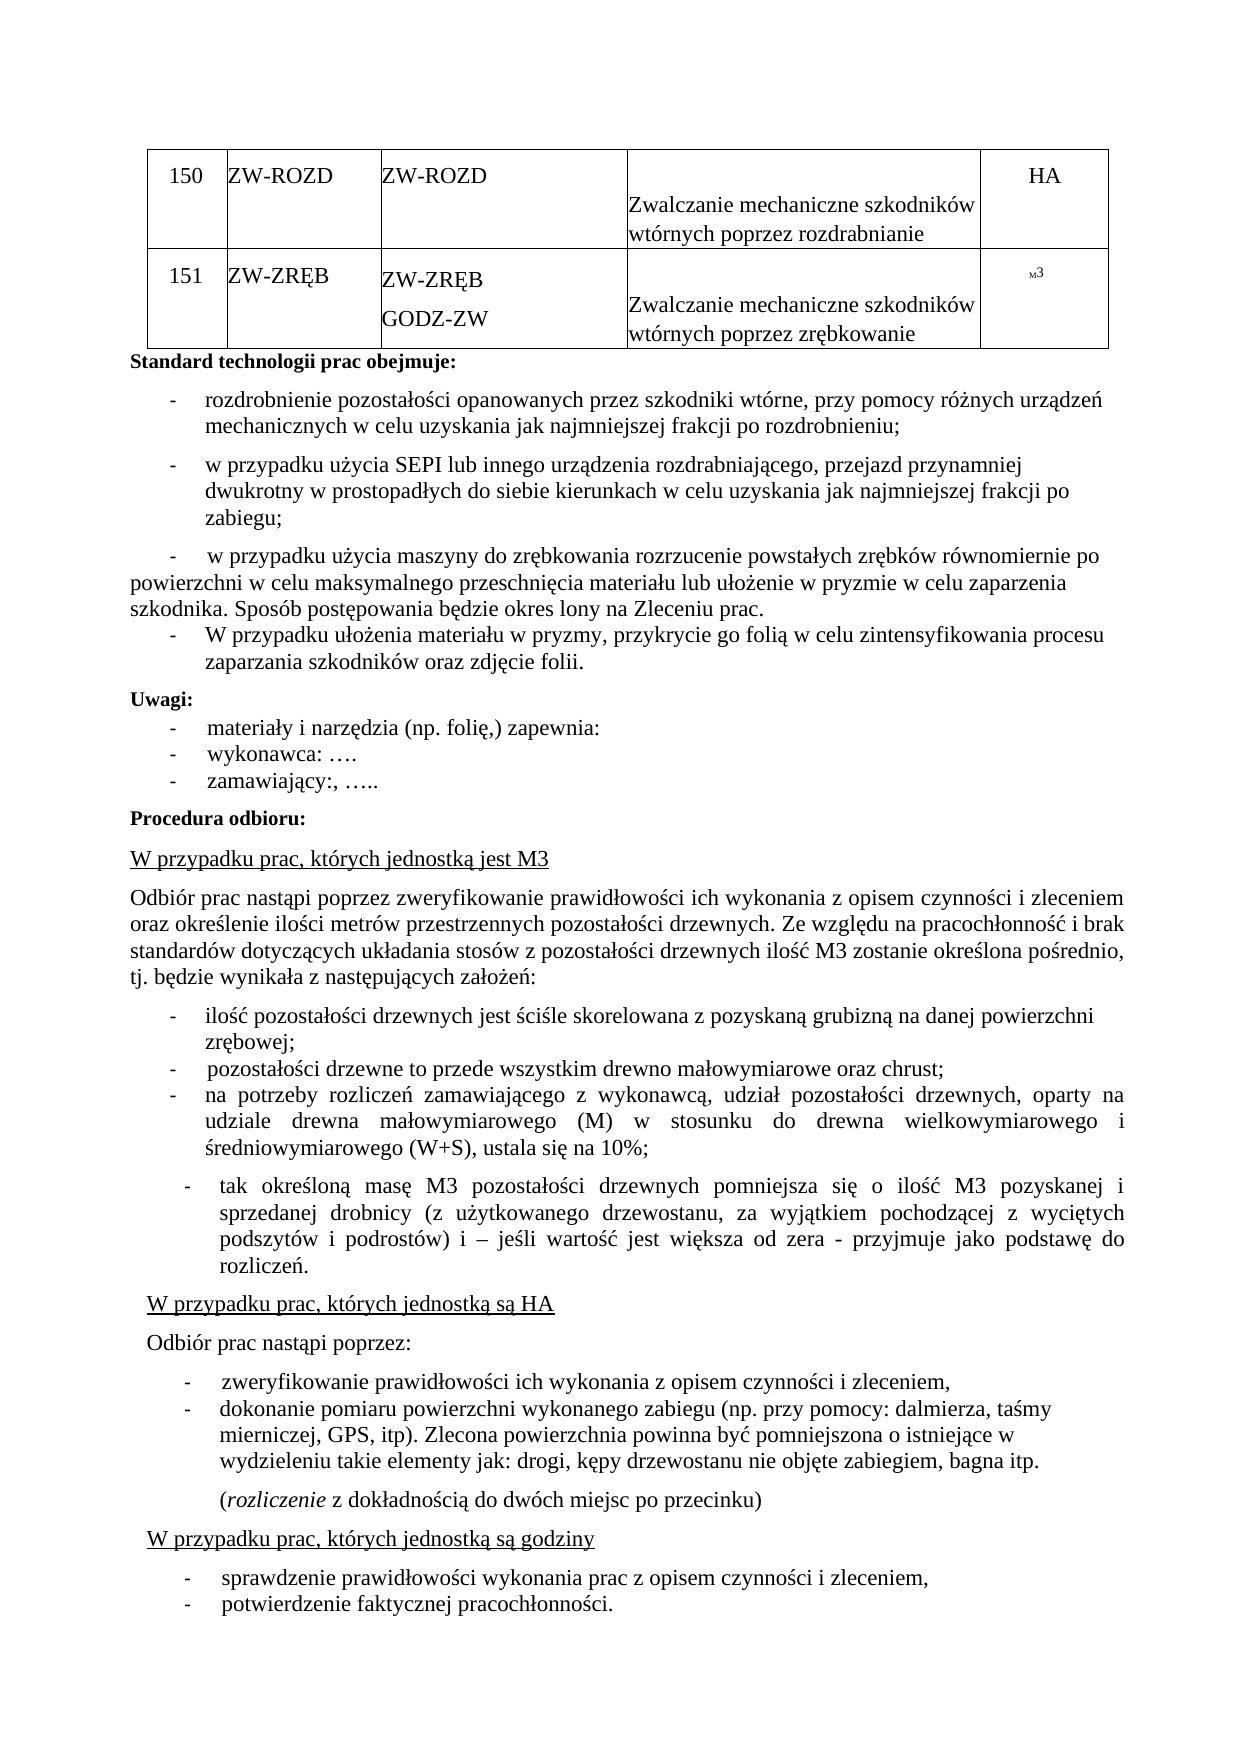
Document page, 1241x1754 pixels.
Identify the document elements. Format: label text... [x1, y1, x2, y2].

list ilość pozostałości drzewnych jest ściśle skorelowana z pozyskaną grubizną na danej powierzchni zrębowej; [169, 1002, 1126, 1055]
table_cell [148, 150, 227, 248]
list potwierdzenie faktycznej pracochłonności. [130, 1590, 1126, 1617]
text Standard technologii prac obejmuje: [130, 349, 1126, 373]
list w przypadku użycia maszyny do zrębkowania rozrzucenie powstałych zrębków równomiernie po powierzchni w celu maksymalnego przeschnięcia materiału lub ułożenie w pryzmie w celu zaparzenia szkodnika. Sposób postępowania będzie okres lony na Zleceniu prac. [130, 542, 1126, 622]
text Odbiór prac nastąpi poprzez zweryfikowanie prawidłowości ich wykonania z opisem czynności i zleceniem oraz określenie ilości metrów przestrzennych pozostałości drzewnych. Ze względu na pracochłonność i brak standardów dotyczących układania stosów z pozostałości drzewnych ilość M3 zostanie określona pośrednio, tj. będzie wynikała z następujących założeń: [130, 884, 1126, 989]
list w przypadku użycia SEPI lub innego urządzenia rozdrabniającego, przejazd przynamniej dwukrotny w prostopadłych do siebie kierunkach w celu uzyskania jak najmniejszej frakcji po zabiegu; [169, 451, 1126, 530]
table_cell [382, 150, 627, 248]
text Procedura odbioru: [130, 806, 1126, 829]
text W przypadku prac, których jednostką są godziny [130, 1525, 1126, 1551]
list zweryfikowanie prawidłowości ich wykonania z opisem czynności i zleceniem, [130, 1368, 1126, 1394]
text Odbiór prac nastąpi poprzez: [130, 1329, 1126, 1356]
list W przypadku ułożenia materiału w pryzmy, przykrycie go folią w celu zintensyfikowania procesu zaparzania szkodników oraz zdjęcie folii. [169, 622, 1126, 674]
text W przypadku prac, których jednostką są HA [130, 1291, 1126, 1317]
list pozostałości drzewne to przede wszystkim drewno małowymiarowe oraz chrust; [130, 1055, 1126, 1081]
text W przypadku prac, których jednostką jest M3 [130, 845, 1126, 872]
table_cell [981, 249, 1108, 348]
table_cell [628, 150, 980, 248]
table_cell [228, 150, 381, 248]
list materiały i narzędzia (np. folię,) zapewnia: [130, 714, 1126, 740]
text (rozliczenie z dokładnością do dwóch miejsc po przecinku) [130, 1486, 1126, 1512]
list na potrzeby rozliczeń zamawiającego z wykonawcą, udział pozostałości drzewnych, oparty na udziale drewna małowymiarowego (M) w stosunku do drewna wielkowymiarowego i średniowymiarowego (W+S), ustala się na 10%; [169, 1081, 1126, 1160]
list dokonanie pomiaru powierzchni wykonanego zabiegu (np. przy pomocy: dalmierza, taśmy mierniczej, GPS, itp). Zlecona powierzchnia powinna być pomniejszona o istniejące w wydzieleniu takie elementy jak: drogi, kępy drzewostanu nie objęte zabiegiem, bagna itp. [184, 1394, 1126, 1474]
text Uwagi: [130, 687, 1126, 711]
list sprawdzenie prawidłowości wykonania prac z opisem czynności i zleceniem, [130, 1564, 1126, 1590]
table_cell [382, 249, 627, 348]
list rozdrobnienie pozostałości opanowanych przez szkodniki wtórne, przy pomocy różnych urządzeń mechanicznych w celu uzyskania jak najmniejszej frakcji po rozdrobnieniu; [169, 386, 1126, 438]
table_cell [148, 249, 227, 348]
list zamawiający:, ….. [130, 767, 1126, 793]
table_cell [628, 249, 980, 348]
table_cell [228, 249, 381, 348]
list wykonawca: …. [130, 740, 1126, 767]
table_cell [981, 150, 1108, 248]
list tak określoną masę M3 pozostałości drzewnych pomniejsza się o ilość M3 pozyskanej i sprzedanej drobnicy (z użytkowanego drzewostanu, za wyjątkiem pochodzącej z wyciętych podszytów i podrostów) i – jeśli wartość jest większa od zera - przyjmuje jako podstawę do rozliczeń. [184, 1173, 1126, 1278]
